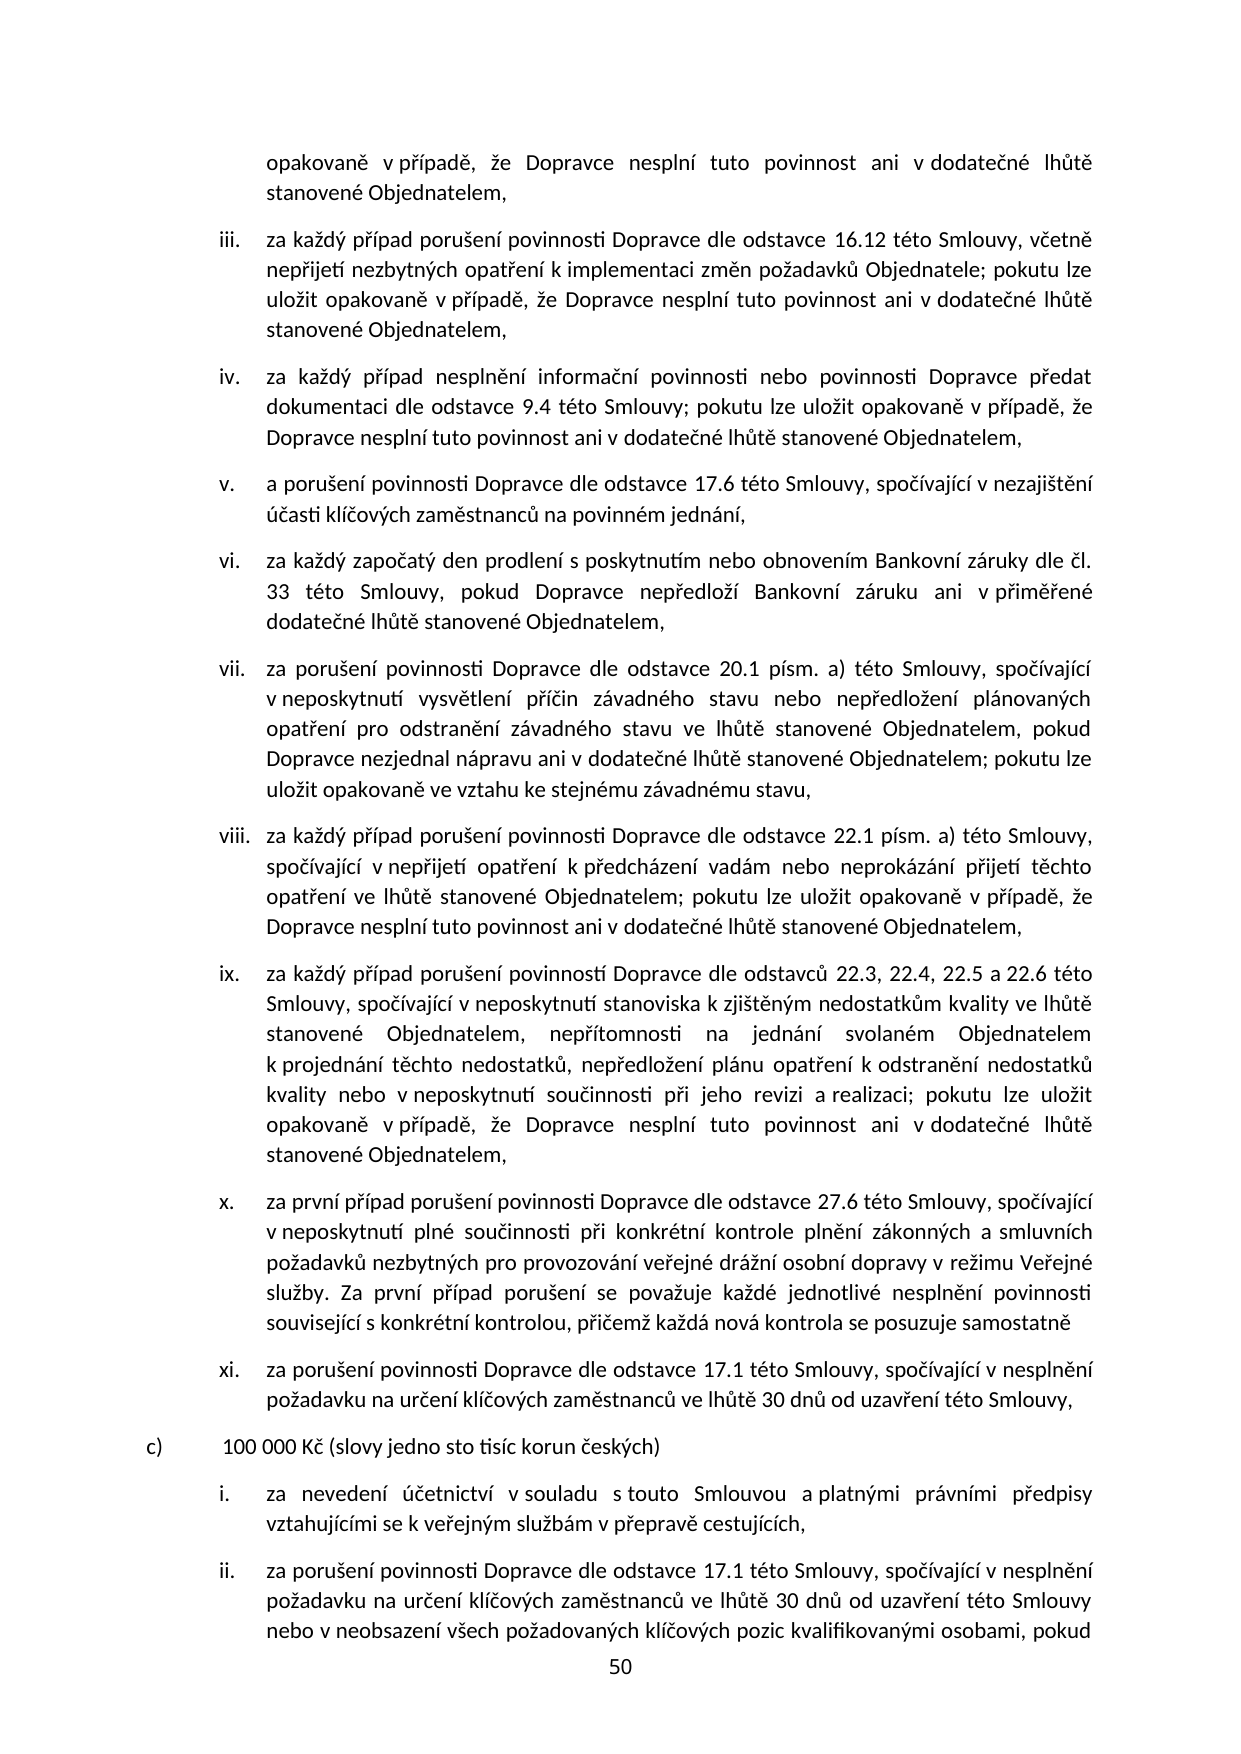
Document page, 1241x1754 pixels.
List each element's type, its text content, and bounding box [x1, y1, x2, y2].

text za každý případ nesplnění informační povinnosti nebo povinnosti Dopravce předat dokumentaci dle odstavce 9.4 této Smlouvy; pokutu lze uložit opakovaně v případě, že Dopravce nesplní tuto povinnost ani v dodatečné lhůtě stanovené Objednatelem, [219, 362, 1093, 451]
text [219, 1556, 1093, 1644]
text za každý případ porušení povinností Dopravce dle odstavců 22.3, 22.4, 22.5 a 22.6 této Smlouvy, spočívající v neposkytnutí stanoviska k zjištěným nedostatkům kvality ve lhůtě stanovené Objednatelem, nepřítomnosti na jednání svolaném Objednatelem k projednání těchto nedostatků, nepředložení plánu opatření k odstranění nedostatků kvality nebo v neposkytnutí součinnosti při jeho revizi a realizaci; pokutu lze uložit opakovaně v případě, že Dopravce nesplní tuto povinnost ani v dodatečné lhůtě stanovené Objednatelem, [219, 959, 1093, 1168]
text 100 000 Kč (slovy jedno sto tisíc korun českých) [163, 1432, 1093, 1460]
text za porušení povinnosti Dopravce dle odstavce 17.1 této Smlouvy, spočívající v nesplnění požadavku na určení klíčových zaměstnanců ve lhůtě 30 dnů od uzavření této Smlouvy, [219, 1355, 1093, 1413]
text za každý započatý den prodlení s poskytnutím nebo obnovením Bankovní záruky dle čl. 33 této Smlouvy, pokud Dopravce nepředloží Bankovní záruku ani v přiměřené dodatečné lhůtě stanovené Objednatelem, [219, 547, 1093, 635]
text za porušení povinnosti Dopravce dle odstavce 20.1 písm. a) této Smlouvy, spočívající v neposkytnutí vysvětlení příčin závadného stavu nebo nepředložení plánovaných opatření pro odstranění závadného stavu ve lhůtě stanovené Objednatelem, pokud Dopravce nezjednal nápravu ani v dodatečné lhůtě stanovené Objednatelem; pokutu lze uložit opakovaně ve vztahu ke stejnému závadnému stavu, [219, 654, 1093, 803]
text za nevedení účetnictví v souladu s touto Smlouvou a platnými právními předpisy vztahujícími se k veřejným službám v přepravě cestujících, [219, 1479, 1093, 1537]
text za každý případ porušení povinnosti Dopravce dle odstavce 22.1 písm. a) této Smlouvy, spočívající v nepřijetí opatření k předcházení vadám nebo neprokázání přijetí těchto opatření ve lhůtě stanovené Objednatelem; pokutu lze uložit opakovaně v případě, že Dopravce nesplní tuto povinnost ani v dodatečné lhůtě stanovené Objednatelem, [219, 822, 1093, 940]
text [219, 148, 1093, 206]
text za každý případ porušení povinnosti Dopravce dle odstavce 16.12 této Smlouvy, včetně nepřijetí nezbytných opatření k implementaci změn požadavků Objednatele; pokutu lze uložit opakovaně v případě, že Dopravce nesplní tuto povinnost ani v dodatečné lhůtě stanovené Objednatelem, [219, 225, 1093, 343]
text a porušení povinnosti Dopravce dle odstavce 17.6 této Smlouvy, spočívající v nezajištění účasti klíčových zaměstnanců na povinném jednání, [219, 469, 1093, 528]
text za první případ porušení povinnosti Dopravce dle odstavce 27.6 této Smlouvy, spočívající v neposkytnutí plné součinnosti při konkrétní kontrole plnění zákonných a smluvních požadavků nezbytných pro provozování veřejné drážní osobní dopravy v režimu Veřejné služby. Za první případ porušení se považuje každé jednotlivé nesplnění povinnosti související s konkrétní kontrolou, přičemž každá nová kontrola se posuzuje samostatně [219, 1187, 1093, 1336]
